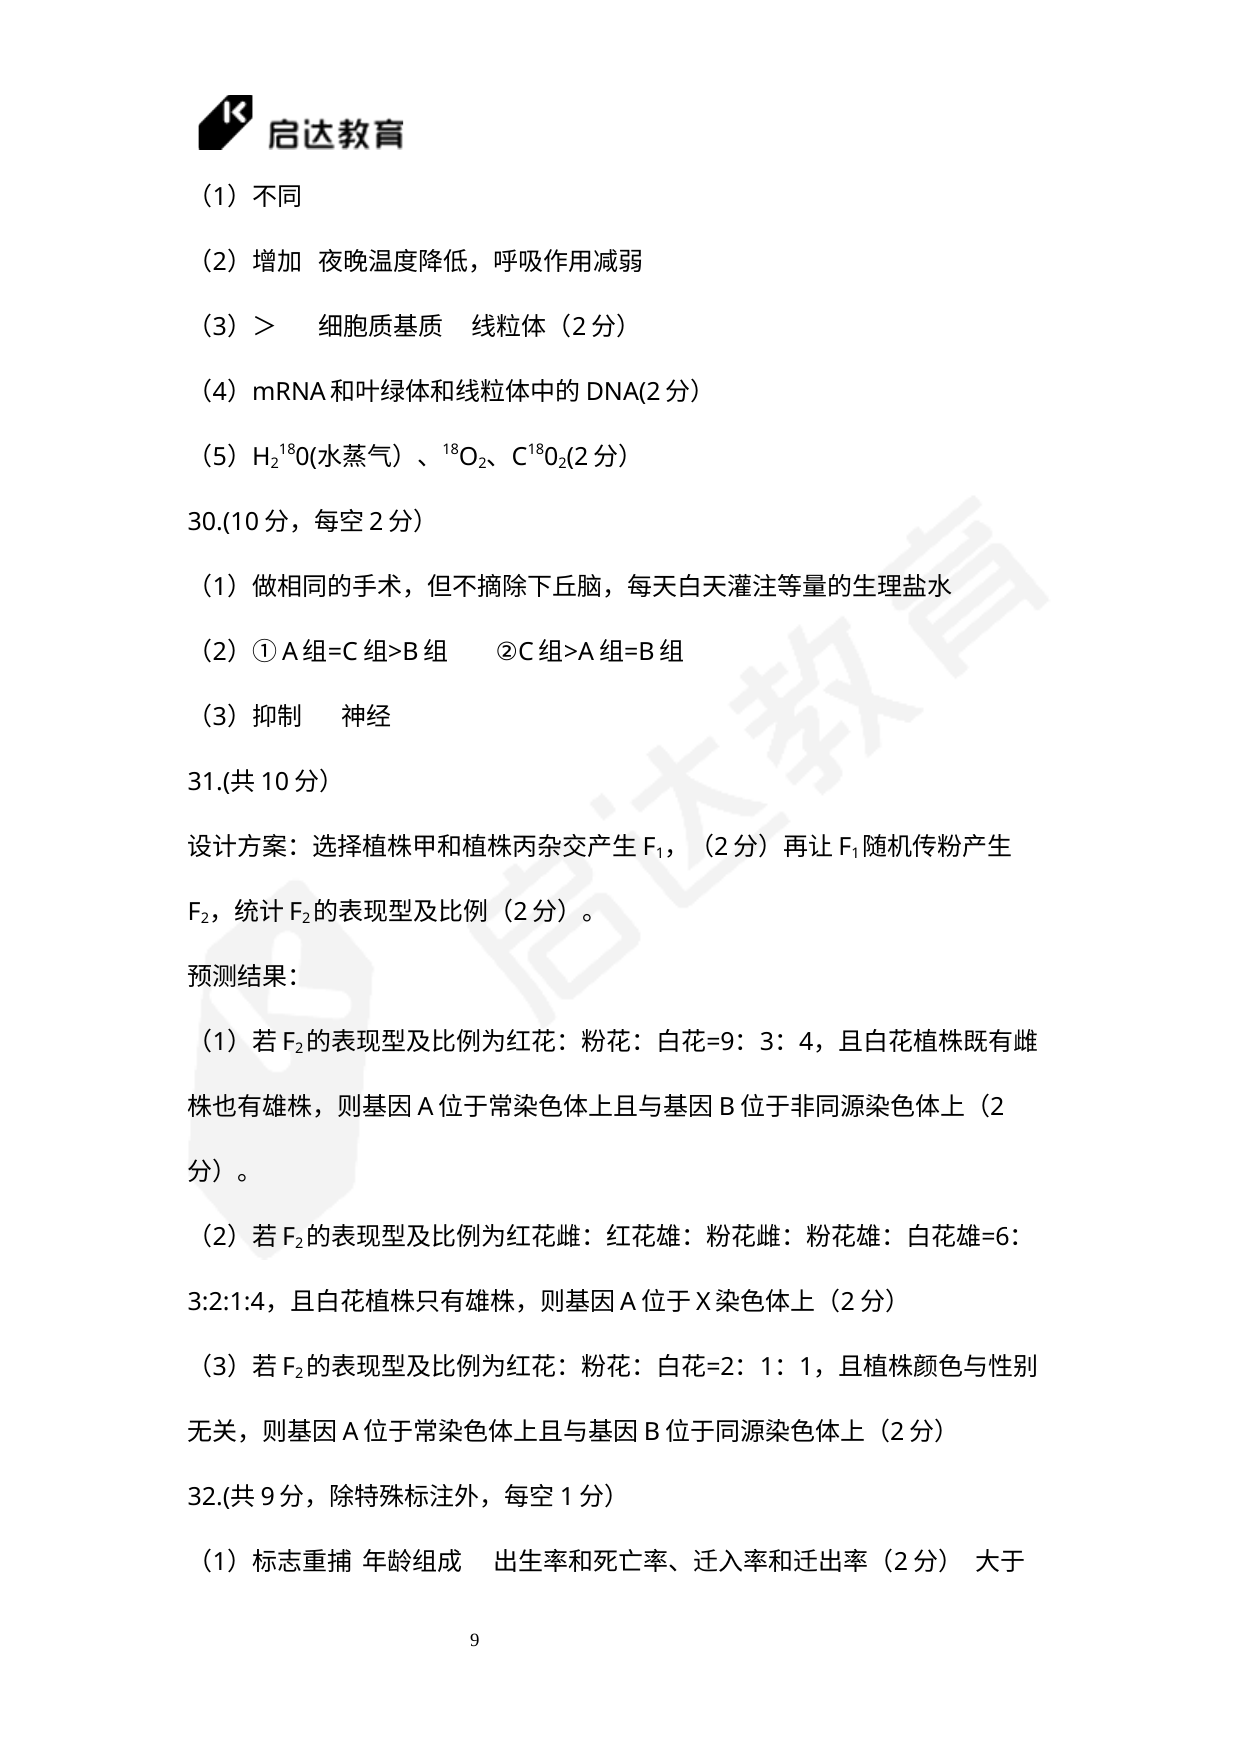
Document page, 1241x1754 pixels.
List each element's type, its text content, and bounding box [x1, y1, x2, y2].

text 预测结果： [187, 942, 1053, 1007]
text （2）若F2的表现型及比例为红花雌：红花雄：粉花雌：粉花雄：白花雄=6：3:2:1:4，且白花植株只有雄株，则基因A位于X染色体上（2分） [187, 1202, 1053, 1332]
text （1）做相同的手术，但不摘除下丘脑，每天白天灌注等量的生理盐水 [187, 552, 1053, 617]
text （3）＞ 细胞质基质 线粒体（2分） [187, 292, 1053, 357]
text 设计方案：选择植株甲和植株丙杂交产生F1，（2分）再让F1随机传粉产生F2，统计F2的表现型及比例（2分）。 [187, 812, 1053, 942]
text （1）不同 [187, 162, 1053, 227]
text 31.(共10分） [187, 747, 1053, 812]
text （2）增加 夜晚温度降低，呼吸作用减弱 [187, 227, 1053, 292]
text （3）抑制 神经 [187, 682, 1053, 747]
text （1）标志重捕 年龄组成 出生率和死亡率、迁入率和迁出率（2分） 大于 [187, 1527, 1053, 1592]
text 32.(共9分，除特殊标注外，每空1分） [187, 1462, 1053, 1527]
text 30.(10分，每空2分） [187, 487, 1053, 552]
text （4）mRNA和叶绿体和线粒体中的DNA(2分） [187, 357, 1053, 422]
picture [198, 95, 404, 150]
text （3）若F2的表现型及比例为红花：粉花：白花=2：1：1，且植株颜色与性别无关，则基因A位于常染色体上且与基因B位于同源染色体上（2分） [187, 1332, 1053, 1462]
text （5）H2180(水蒸气）、18O2、C1802(2分） [187, 422, 1053, 487]
text （1）若F2的表现型及比例为红花：粉花：白花=9：3：4，且白花植株既有雌株也有雄株，则基因A位于常染色体上且与基因B位于非同源染色体上（2分）。 [187, 1007, 1053, 1202]
text （2）①A组=C组>B组 ②C组>A组=B组 [187, 617, 1053, 682]
